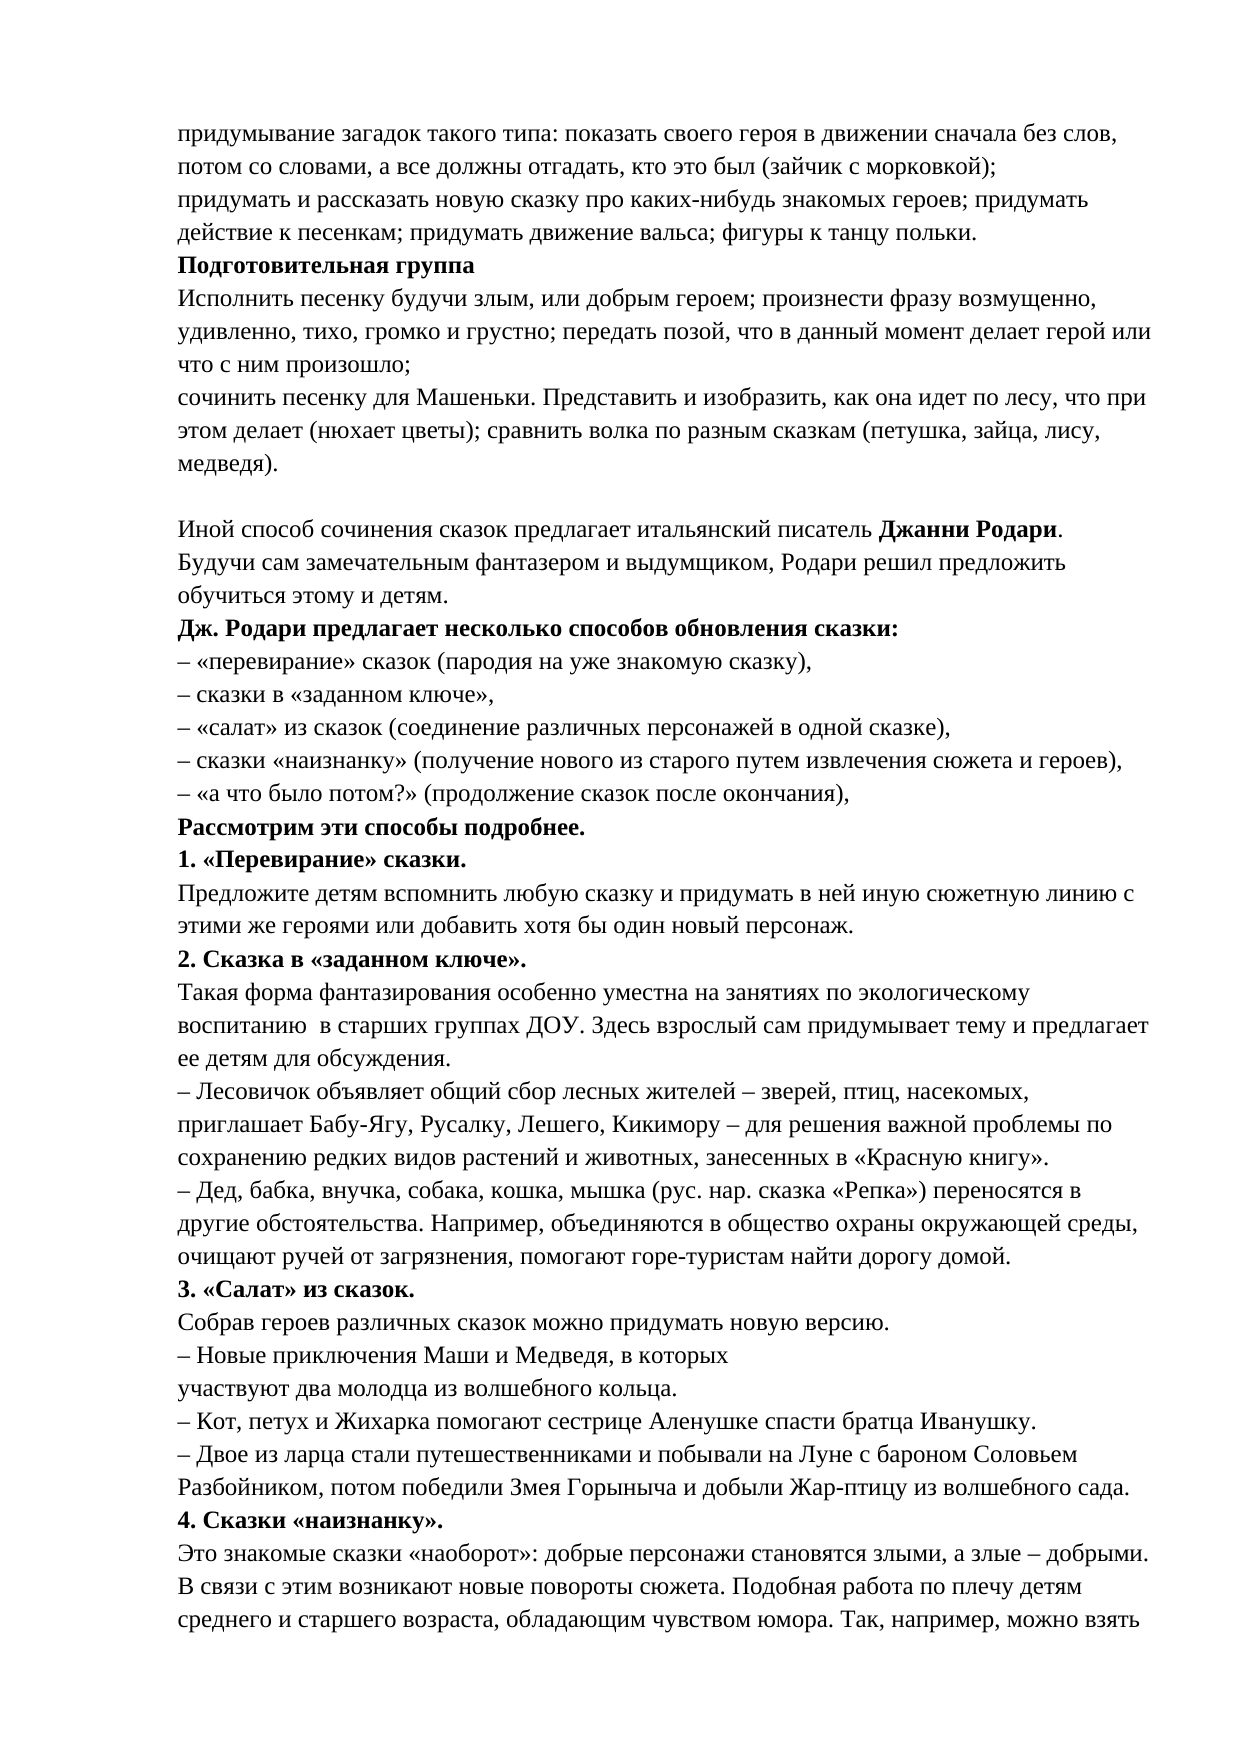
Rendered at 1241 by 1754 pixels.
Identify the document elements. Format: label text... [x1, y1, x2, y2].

text придумывание загадок такого типа: показать своего героя в движении сначала без слов, потом со словами, а все должны отгадать, кто это был (зайчик с морковкой); [177, 118, 1152, 180]
text сочинить песенку для Машеньки. Представить и изобразить, как она идет по лесу, что при этом делает (нюхает цветы); сравнить волка по разным сказкам (петушка, зайца, лису, медведя). [177, 382, 1152, 477]
text 4. Сказки «наизнанку». [177, 1505, 1152, 1534]
text – «салат» из сказок (соединение различных персонажей в одной сказке), [177, 712, 1152, 741]
text – сказки в «заданном ключе», [177, 679, 1152, 708]
text Иной способ сочинения сказок предлагает итальянский писатель Джанни Родари. [177, 514, 1152, 543]
text – Дед, бабка, внучка, собака, кошка, мышка (рус. нар. сказка «Репка») переносятся в другие обстоятельства. Например, объединяются в общество охраны окружающей среды, очищают ручей от загрязнения, помогают горе-туристам найти дорогу домой. [177, 1175, 1152, 1269]
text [177, 1538, 1152, 1633]
text – «а что было потом?» (продолжение сказок после окончания), [177, 778, 1152, 807]
text Такая форма фантазирования особенно уместна на занятиях по экологическому воспитанию в старших группах ДОУ. Здесь взрослый сам придумывает тему и предлагает ее детям для обсуждения. [177, 977, 1152, 1071]
text – «перевирание» сказок (пародия на уже знакомую сказку), [177, 646, 1152, 675]
text 1. «Перевирание» сказки. [177, 844, 1152, 873]
text – сказки «наизнанку» (получение нового из старого путем извлечения сюжета и героев), [177, 746, 1152, 774]
text – Кот, петух и Жихарка помогают сестрице Аленушке спасти братца Иванушку. [177, 1406, 1152, 1435]
text Рассмотрим эти способы подробнее. [177, 812, 1152, 840]
text Дж. Родари предлагает несколько способов обновления сказки: [177, 613, 1152, 642]
text – Двое из ларца стали путешественниками и побывали на Луне с бароном Соловьем Разбойником, потом победили Змея Горыныча и добыли Жар-птицу из волшебного сада. [177, 1439, 1152, 1501]
text 3. «Салат» из сказок. [177, 1274, 1152, 1303]
text Будучи сам замечательным фантазером и выдумщиком, Родари решил предложить обучиться этому и детям. [177, 547, 1152, 609]
text Предложите детям вспомнить любую сказку и придумать в ней иную сюжетную линию с этими же героями или добавить хотя бы один новый персонаж. [177, 878, 1152, 939]
text Собрав героев различных сказок можно придумать новую версию. [177, 1307, 1152, 1336]
text Исполнить песенку будучи злым, или добрым героем; произнести фразу возмущенно, удивленно, тихо, громко и грустно; передать позой, что в данный момент делает герой или что с ним произошло; [177, 283, 1152, 378]
text придумать и рассказать новую сказку про каких-нибудь знакомых героев; придумать действие к песенкам; придумать движение вальса; фигуры к танцу польки. [177, 184, 1152, 246]
text – Лесовичок объявляет общий сбор лесных жителей – зверей, птиц, насекомых, приглашает Бабу-Ягу, Русалку, Лешего, Кикимору – для решения важной проблемы по сохранению редких видов растений и животных, занесенных в «Красную книгу». [177, 1076, 1152, 1171]
text 2. Сказка в «заданном ключе». [177, 944, 1152, 972]
text – Новые приключения Маши и Медведя, в которых участвуют два молодца из волшебного кольца. [177, 1340, 1152, 1402]
text Подготовительная группа [177, 250, 1152, 279]
